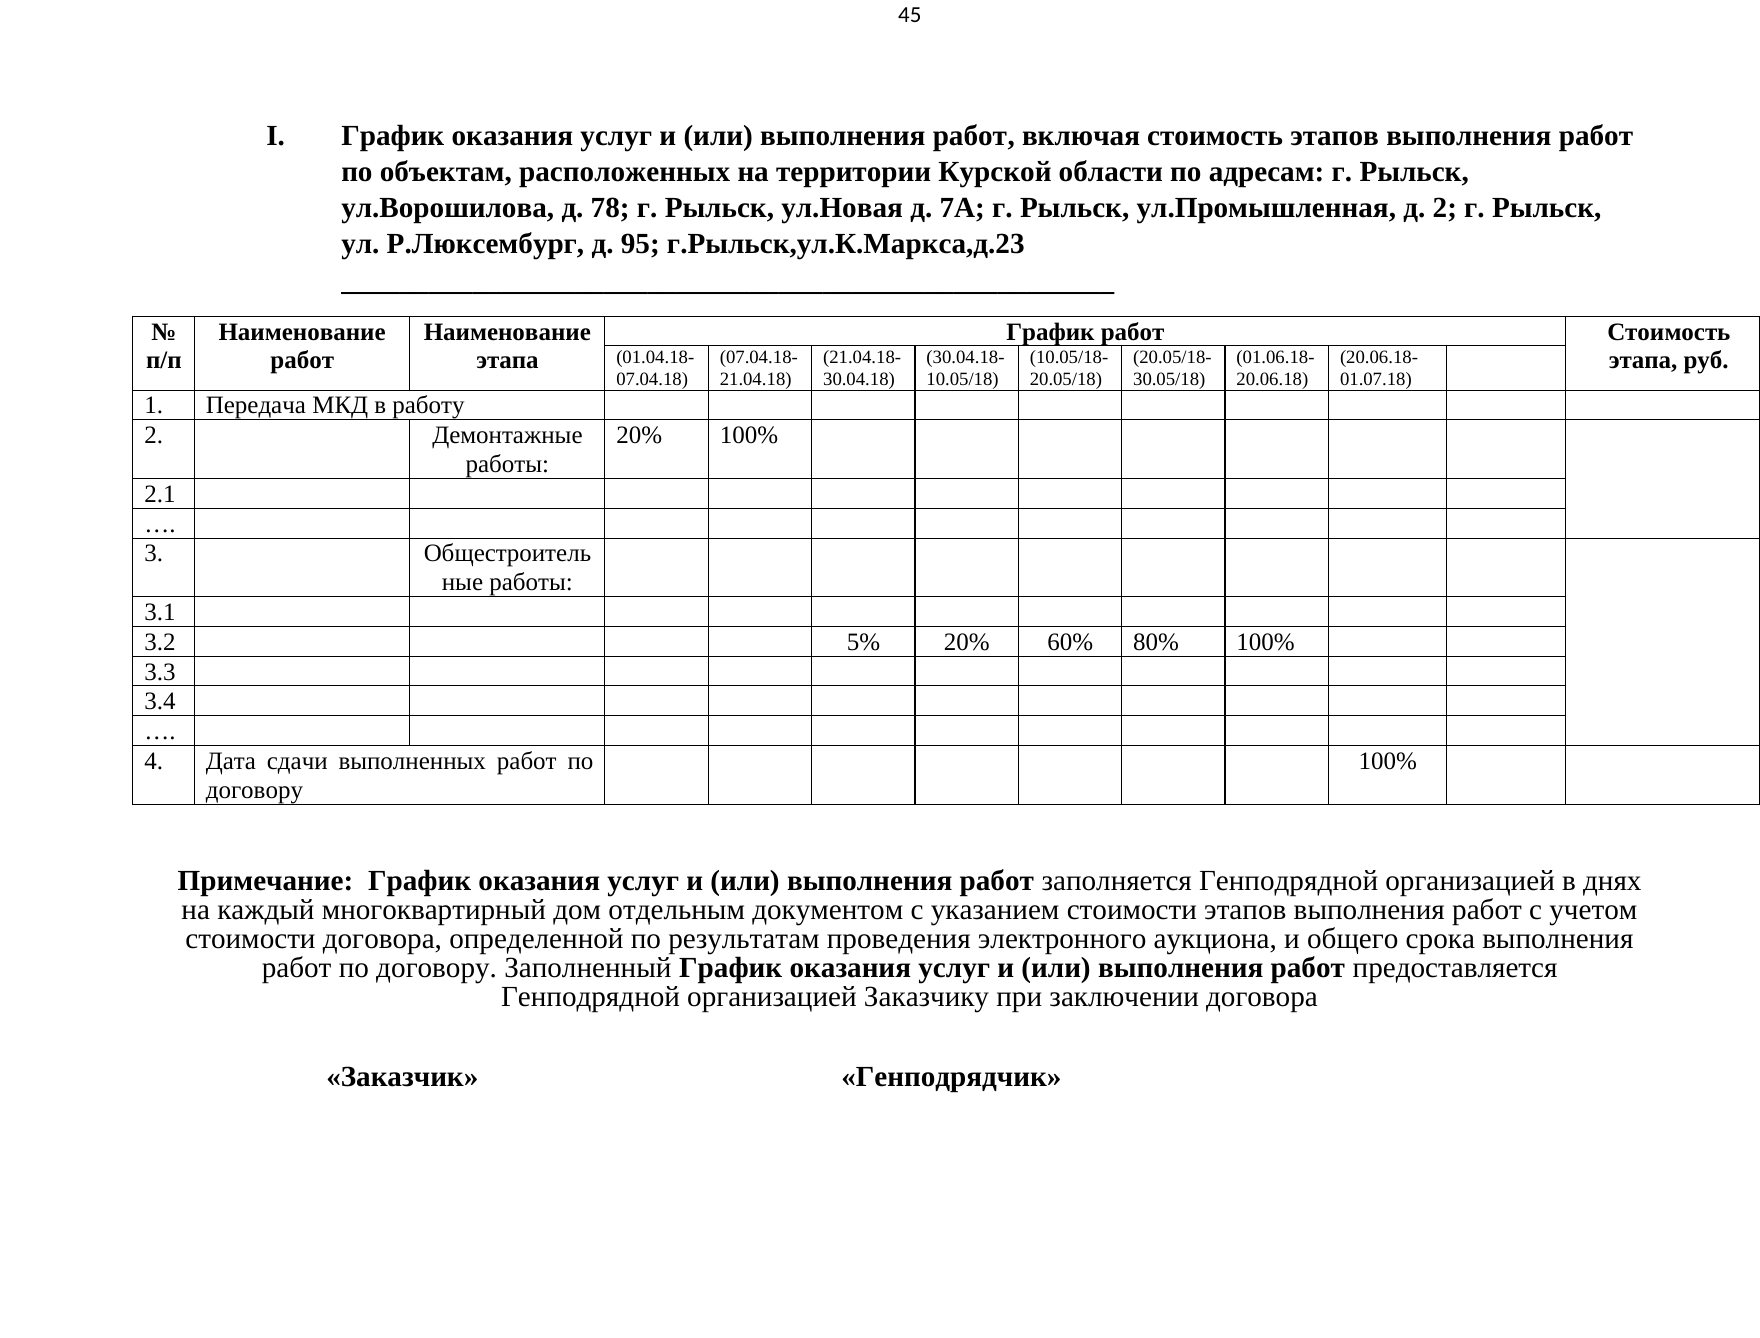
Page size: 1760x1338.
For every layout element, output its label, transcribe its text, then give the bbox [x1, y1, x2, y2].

table_cell [1447, 479, 1565, 508]
table_cell [1329, 686, 1446, 715]
table_header Стоимость этапа, руб. [1566, 317, 1759, 389]
table_cell [195, 627, 409, 656]
text Примечание: График оказания услуг и (или) выполнения работ заполняется Генподрядной организацией в днях на каждый многоквартирный дом отдельным документом с указанием стоимости этапов выполнения работ с учетом стоимости договора, определенной по результатам проведения электронного аукциона, и общего срока выполнения работ по договору. Заполненный График оказания услуг и (или) выполнения работ предоставляется Генподрядной организацией Заказчику при заключении договора [177, 867, 1642, 1013]
table_header Наименование этапа [410, 317, 604, 389]
table_cell [1226, 716, 1328, 745]
table_cell [812, 657, 914, 685]
table_cell [1226, 420, 1328, 478]
table_cell [1329, 420, 1446, 478]
table_cell 60% [1019, 627, 1121, 656]
text «Заказчик» «Генподрядчик» [252, 1063, 1642, 1092]
table_cell [709, 479, 811, 508]
table_cell (20.06.18-01.07.18) [1329, 346, 1446, 389]
table_cell [605, 391, 708, 419]
table_cell [1122, 391, 1224, 419]
table_cell 2. [133, 420, 194, 478]
list График оказания услуг и (или) выполнения работ, включая стоимость этапов выполнения работ по объектам, расположенных на территории Курской области по адресам: г. Рыльск, ул.Ворошилова, д. 78; г. Рыльск, ул.Новая д. 7А; г. Рыльск, ул.Промышленная, д. 2; г. Рыльск, ул. Р.Люксембург, д. 95; г.Рыльск,ул.К.Маркса,д.23 _____________________________________________________ [266, 118, 1642, 296]
table_cell [709, 509, 811, 537]
table_cell [605, 509, 708, 537]
table_cell 80% [1122, 627, 1224, 656]
table_cell [916, 509, 1018, 537]
table_cell [1122, 420, 1224, 478]
table_cell [916, 479, 1018, 508]
table_cell [1329, 391, 1446, 419]
table_cell (30.04.18-10.05/18) [916, 346, 1018, 389]
table_cell [605, 746, 708, 803]
table_cell [195, 539, 409, 596]
table_cell [1122, 539, 1224, 596]
table_cell [812, 746, 914, 803]
table_cell [812, 716, 914, 745]
table_cell [1019, 746, 1121, 803]
table_cell [410, 657, 604, 685]
table_header № п/п [133, 317, 194, 389]
table_cell [1122, 509, 1224, 537]
table_cell [1447, 657, 1565, 685]
table_cell 20% [605, 420, 708, 478]
table_cell [1226, 539, 1328, 596]
table_cell [195, 686, 409, 715]
table_cell 3.2 [133, 627, 194, 656]
table_cell [1447, 686, 1565, 715]
table_cell 3.1 [133, 597, 194, 626]
table_cell [605, 716, 708, 745]
table_cell [709, 657, 811, 685]
table_cell [605, 539, 708, 596]
table_cell (21.04.18-30.04.18) [812, 346, 914, 389]
table_cell [410, 686, 604, 715]
table_cell [1122, 716, 1224, 745]
table_cell Дата сдачи выполненных работ по договору [195, 746, 604, 803]
table_cell [1019, 420, 1121, 478]
table_cell [1329, 657, 1446, 685]
table_cell …. [133, 509, 194, 537]
table_cell [1447, 391, 1565, 419]
table_cell [1122, 597, 1224, 626]
table_cell [709, 686, 811, 715]
table_cell [1019, 597, 1121, 626]
table_cell …. [133, 716, 194, 745]
table_cell [1226, 509, 1328, 537]
table_cell [1447, 627, 1565, 656]
table_cell [1122, 479, 1224, 508]
table_cell [1019, 539, 1121, 596]
table_cell [1226, 597, 1328, 626]
table_cell [1019, 716, 1121, 745]
table_cell 3. [133, 539, 194, 596]
table_cell [1447, 346, 1565, 389]
table_cell (01.04.18-07.04.18) [605, 346, 708, 389]
table_cell Демонтажные работы: [410, 420, 604, 478]
table_cell 1. [133, 391, 194, 419]
table_cell (20.05/18-30.05/18) [1122, 346, 1224, 389]
table_cell [195, 657, 409, 685]
table_cell [916, 391, 1018, 419]
table_cell [1329, 597, 1446, 626]
table_cell 20% [916, 627, 1018, 656]
table_cell [812, 597, 914, 626]
table_cell [1226, 479, 1328, 508]
table_cell [1566, 746, 1759, 803]
table_cell [1447, 746, 1565, 803]
table_cell [916, 597, 1018, 626]
table_cell [709, 539, 811, 596]
table_cell [1122, 686, 1224, 715]
table_cell [1447, 420, 1565, 478]
table_cell [1447, 509, 1565, 537]
table_cell [916, 420, 1018, 478]
table_cell 3.3 [133, 657, 194, 685]
table_cell Передача МКД в работу [195, 391, 604, 419]
table_cell [605, 657, 708, 685]
table_cell [195, 479, 409, 508]
table_cell [1019, 509, 1121, 537]
table_cell [1447, 597, 1565, 626]
table_cell [1122, 746, 1224, 803]
table_cell [916, 716, 1018, 745]
table_cell [410, 479, 604, 508]
table_cell [410, 627, 604, 656]
table_cell [605, 686, 708, 715]
table_cell [195, 597, 409, 626]
table_cell [1447, 716, 1565, 745]
table_cell [195, 509, 409, 537]
table_cell [709, 627, 811, 656]
table_cell [812, 479, 914, 508]
table_cell 2.1 [133, 479, 194, 508]
table_cell 100% [1329, 746, 1446, 803]
table_cell [1329, 479, 1446, 508]
table_cell [709, 597, 811, 626]
table_cell [1566, 391, 1759, 419]
table_cell (01.06.18-20.06.18) [1226, 346, 1328, 389]
table_header Наименование работ [195, 317, 409, 389]
table_cell [1447, 539, 1565, 596]
table_cell [812, 391, 914, 419]
table_cell [1566, 539, 1759, 745]
table_cell [709, 391, 811, 419]
table_cell [1122, 657, 1224, 685]
table_cell [1226, 746, 1328, 803]
table_cell [605, 479, 708, 508]
table_cell [709, 746, 811, 803]
table_cell [410, 509, 604, 537]
table_cell [812, 539, 914, 596]
table_cell [410, 716, 604, 745]
table_cell 100% [1226, 627, 1328, 656]
table_cell [1226, 391, 1328, 419]
table_cell [1329, 627, 1446, 656]
table_cell [1329, 716, 1446, 745]
table_cell [1226, 686, 1328, 715]
table_cell Общестроительные работы: [410, 539, 604, 596]
table_cell [812, 509, 914, 537]
table_cell [1019, 657, 1121, 685]
table_cell [1566, 420, 1759, 537]
table_cell [916, 539, 1018, 596]
table_cell [916, 746, 1018, 803]
table_cell [916, 686, 1018, 715]
table_cell [1019, 391, 1121, 419]
table_cell [605, 597, 708, 626]
table_cell [916, 657, 1018, 685]
table_cell [1019, 479, 1121, 508]
table_cell (10.05/18-20.05/18) [1019, 346, 1121, 389]
table_cell [1226, 657, 1328, 685]
table_cell [1329, 509, 1446, 537]
table_header График работ [605, 317, 1565, 345]
table_cell 3.4 [133, 686, 194, 715]
table_cell [410, 597, 604, 626]
table_cell [812, 686, 914, 715]
table_cell [709, 716, 811, 745]
table_cell [1019, 686, 1121, 715]
table_cell [195, 420, 409, 478]
table_cell 5% [812, 627, 914, 656]
table_cell [195, 716, 409, 745]
table_cell (07.04.18-21.04.18) [709, 346, 811, 389]
table_cell 4. [133, 746, 194, 803]
table_cell 100% [709, 420, 811, 478]
table_cell [1329, 539, 1446, 596]
table_cell [605, 627, 708, 656]
table_cell [812, 420, 914, 478]
